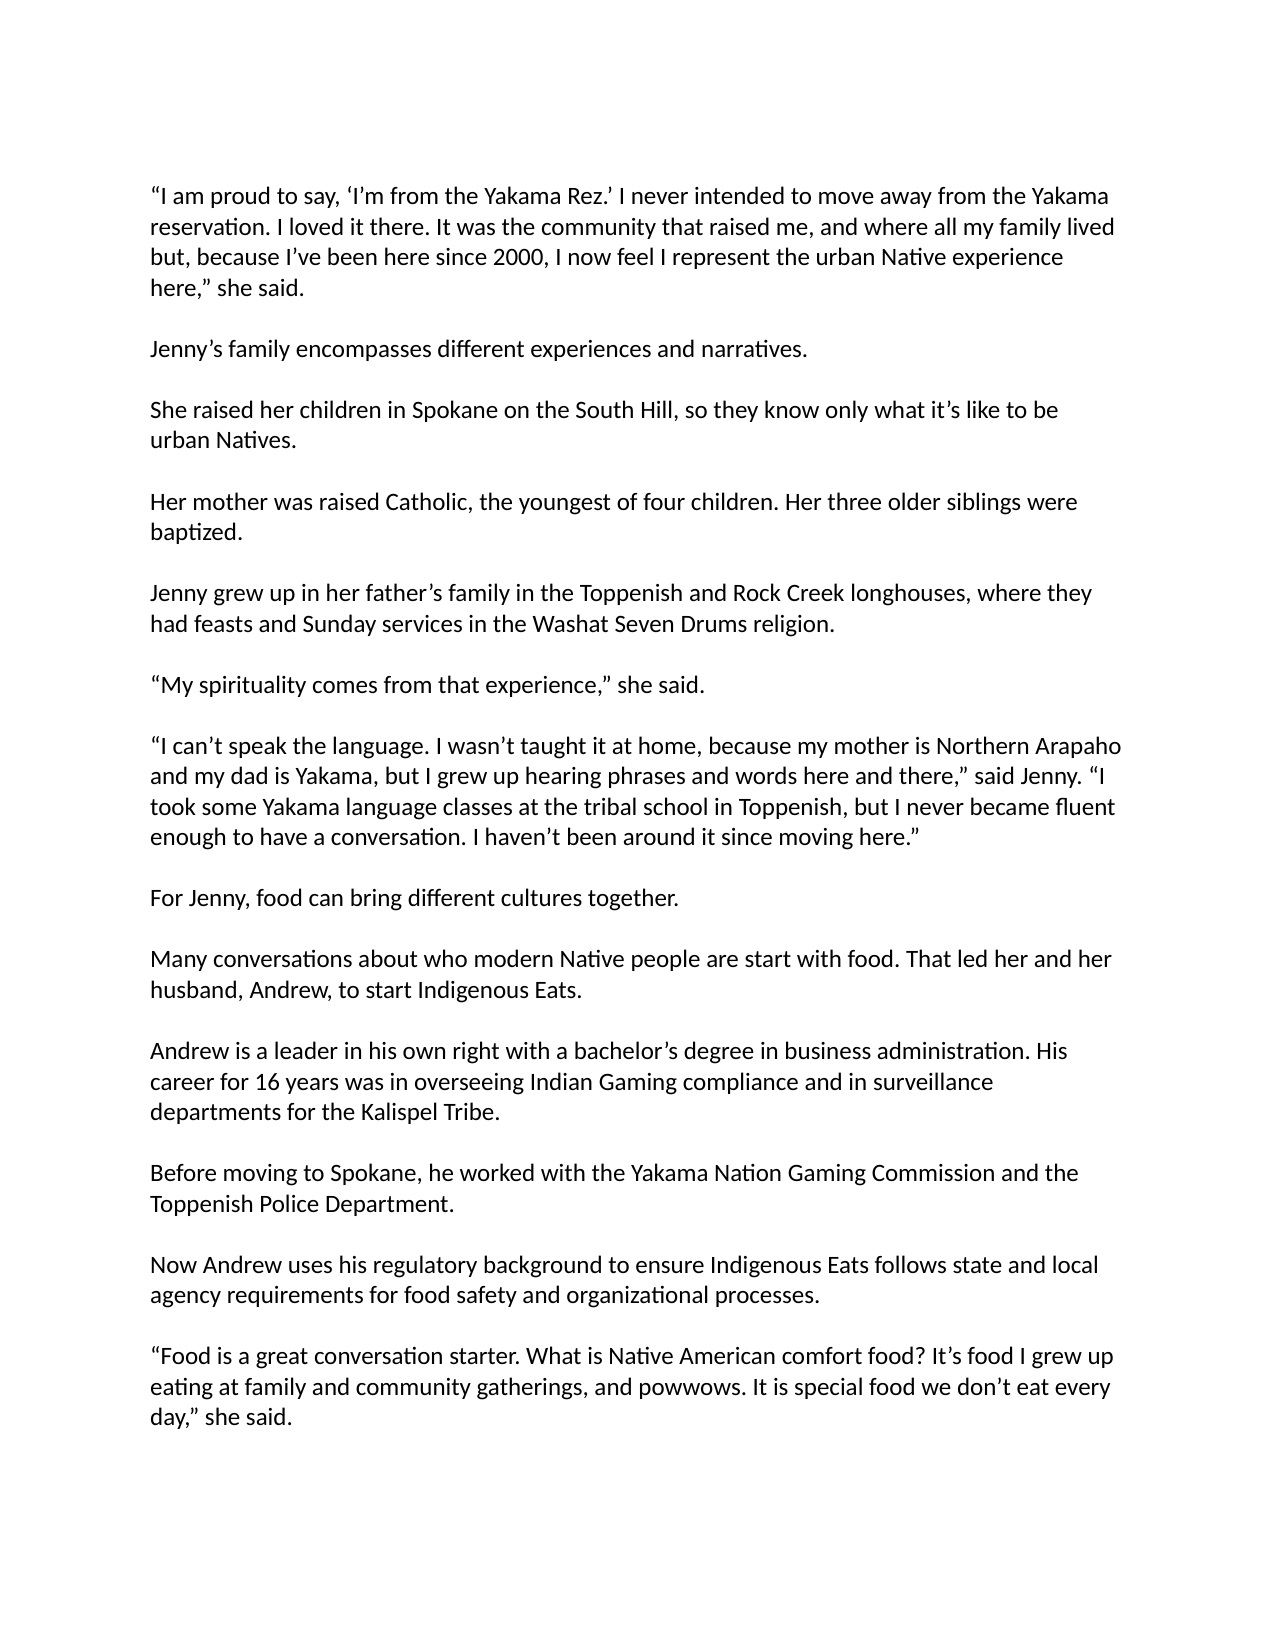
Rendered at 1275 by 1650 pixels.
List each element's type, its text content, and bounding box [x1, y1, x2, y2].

text Andrew is a leader in his own right with a bachelor’s degree in business administration. His career for 16 years was in overseeing Indian Gaming compliance and in surveillance departments for the Kalispel Tribe. [150, 1035, 1125, 1127]
text “I can’t speak the language. I wasn’t taught it at home, because my mother is Northern Arapaho and my dad is Yakama, but I grew up hearing phrases and words here and there,” said Jenny. “I took some Yakama language classes at the tribal school in Toppenish, but I never became fluent enough to have a conversation. I haven’t been around it since moving here.” [150, 730, 1125, 852]
text For Jenny, food can bring different cultures together. [150, 882, 1125, 913]
text Before moving to Spokane, he worked with the Yakama Nation Gaming Commission and the Toppenish Police Department. [150, 1157, 1125, 1218]
text “My spirituality comes from that experience,” she said. [150, 669, 1125, 699]
text “I am proud to say, ‘I’m from the Yakama Rez.’ I never intended to move away from the Yakama reservation. I loved it there. It was the community that raised me, and where all my family lived but, because I’ve been here since 2000, I now feel I represent the urban Native experience here,” she said. [150, 181, 1125, 303]
text Many conversations about who modern Native people are start with food. That led her and her husband, Andrew, to start Indigenous Eats. [150, 943, 1125, 1004]
text Her mother was raised Catholic, the youngest of four children. Her three older siblings were baptized. [150, 486, 1125, 547]
text Jenny grew up in her father’s family in the Toppenish and Rock Creek longhouses, where they had feasts and Sunday services in the Washat Seven Drums religion. [150, 577, 1125, 638]
text “Food is a great conversation starter. What is Native American comfort food? It’s food I grew up eating at family and community gatherings, and powwows. It is special food we don’t eat every day,” she said. [150, 1340, 1125, 1432]
text She raised her children in Spokane on the South Hill, so they know only what it’s like to be urban Natives. [150, 394, 1125, 455]
text Now Andrew uses his regulatory background to ensure Indigenous Eats follows state and local agency requirements for food safety and organizational processes. [150, 1249, 1125, 1310]
text Jenny’s family encompasses different experiences and narratives. [150, 333, 1125, 364]
